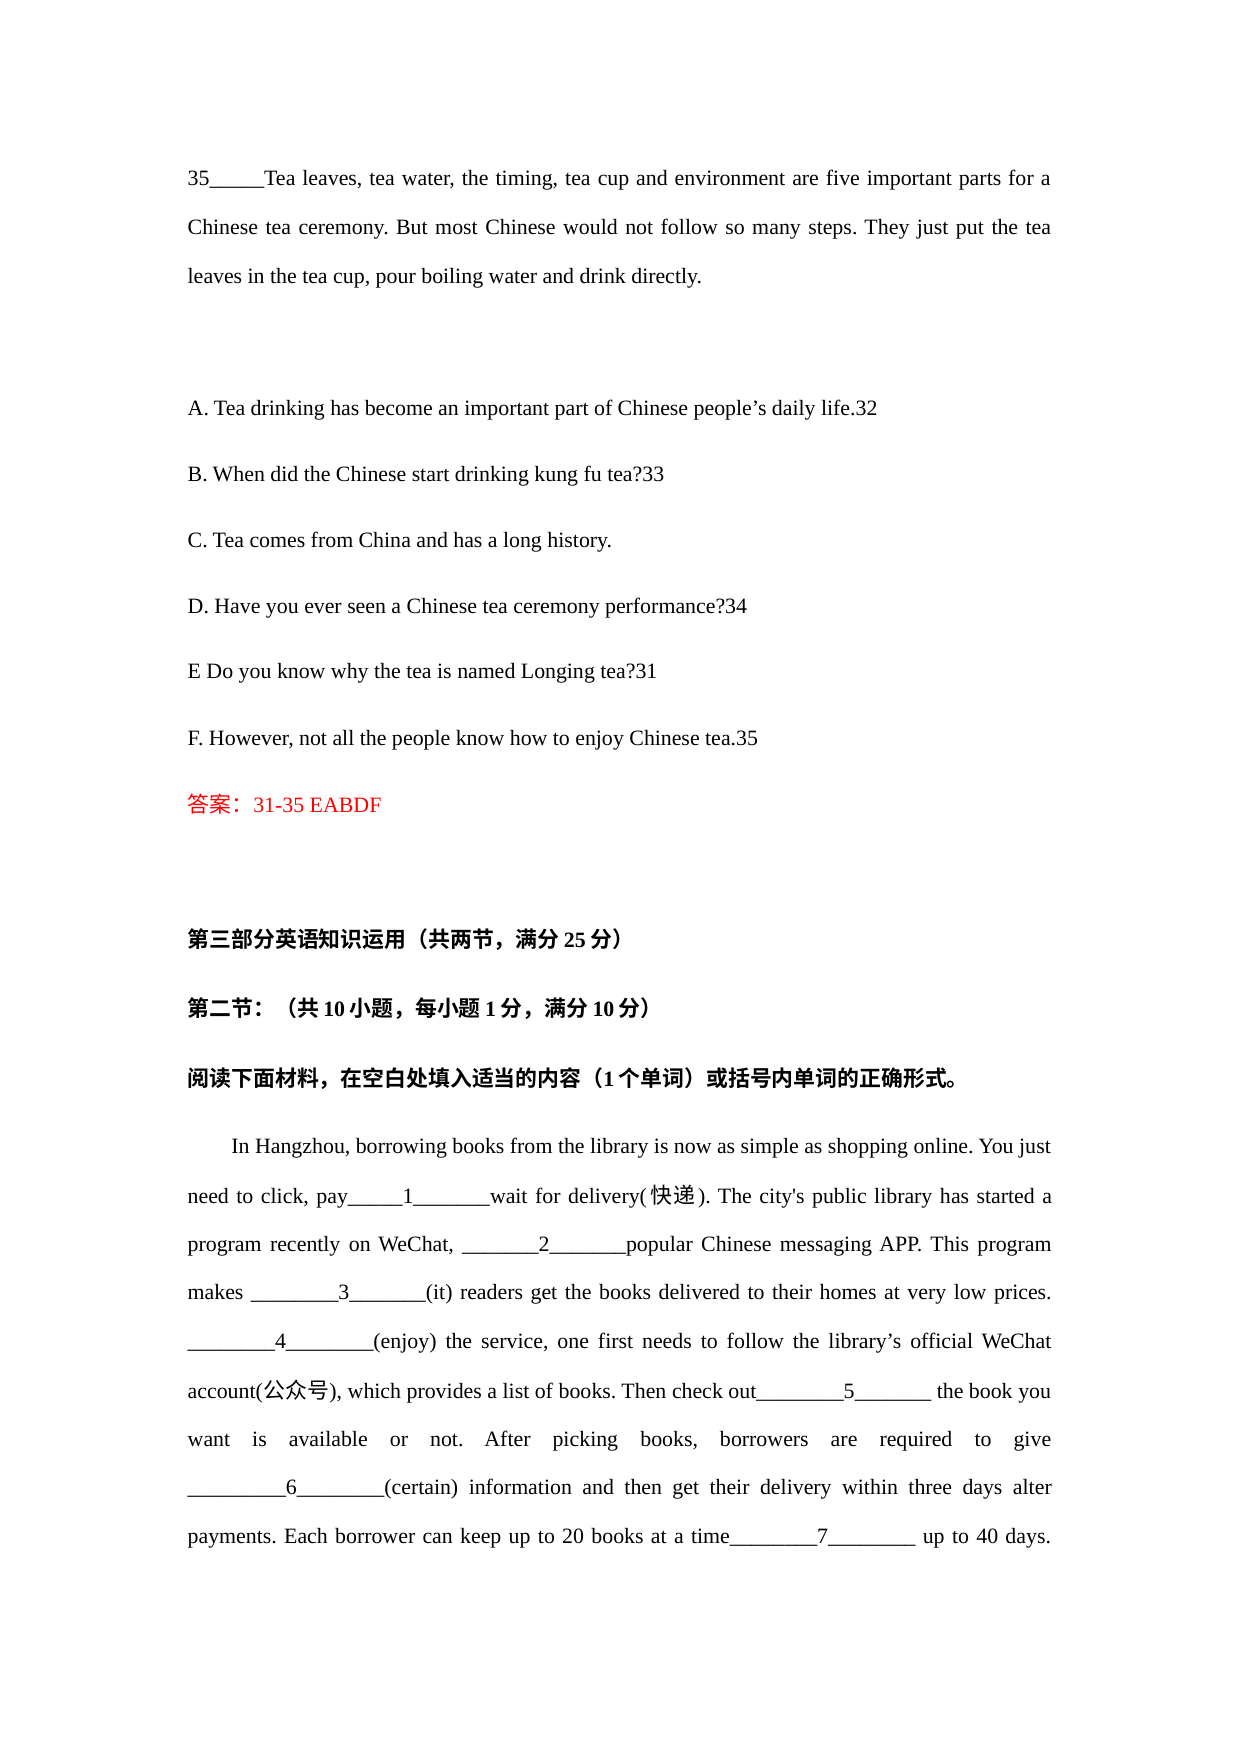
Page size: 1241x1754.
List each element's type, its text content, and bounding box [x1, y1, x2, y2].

text 阅读下面材料，在空白处填入适当的内容（1个单词）或括号内单词的正确形式。 [187, 1060, 1053, 1093]
text 35_____Tea leaves, tea water, the timing, tea cup and environment are five important parts for a Chinese tea ceremony. But most Chinese would not follow so many steps. They just put the tea leaves in the tea cup, pour boiling water and drink directly. [187, 162, 1053, 292]
text 第三部分英语知识运用（共两节，满分25分） [187, 922, 1053, 954]
text C. Tea comes from China and has a long history. [187, 523, 1053, 556]
text 第二节：（共10小题，每小题1分，满分10分） [187, 991, 1053, 1023]
text 答案：31-35 EABDF [187, 787, 1053, 819]
text E Do you know why the tea is named Longing tea?31 [187, 655, 1053, 687]
text B. When did the Chinese start drinking kung fu tea?33 [187, 457, 1053, 489]
text A. Tea drinking has become an important part of Chinese people’s daily life.32 [187, 391, 1053, 424]
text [187, 1129, 1053, 1552]
text F. However, not all the people know how to enjoy Chinese tea.35 [187, 721, 1053, 753]
text D. Have you ever seen a Chinese tea ceremony performance?34 [187, 589, 1053, 621]
